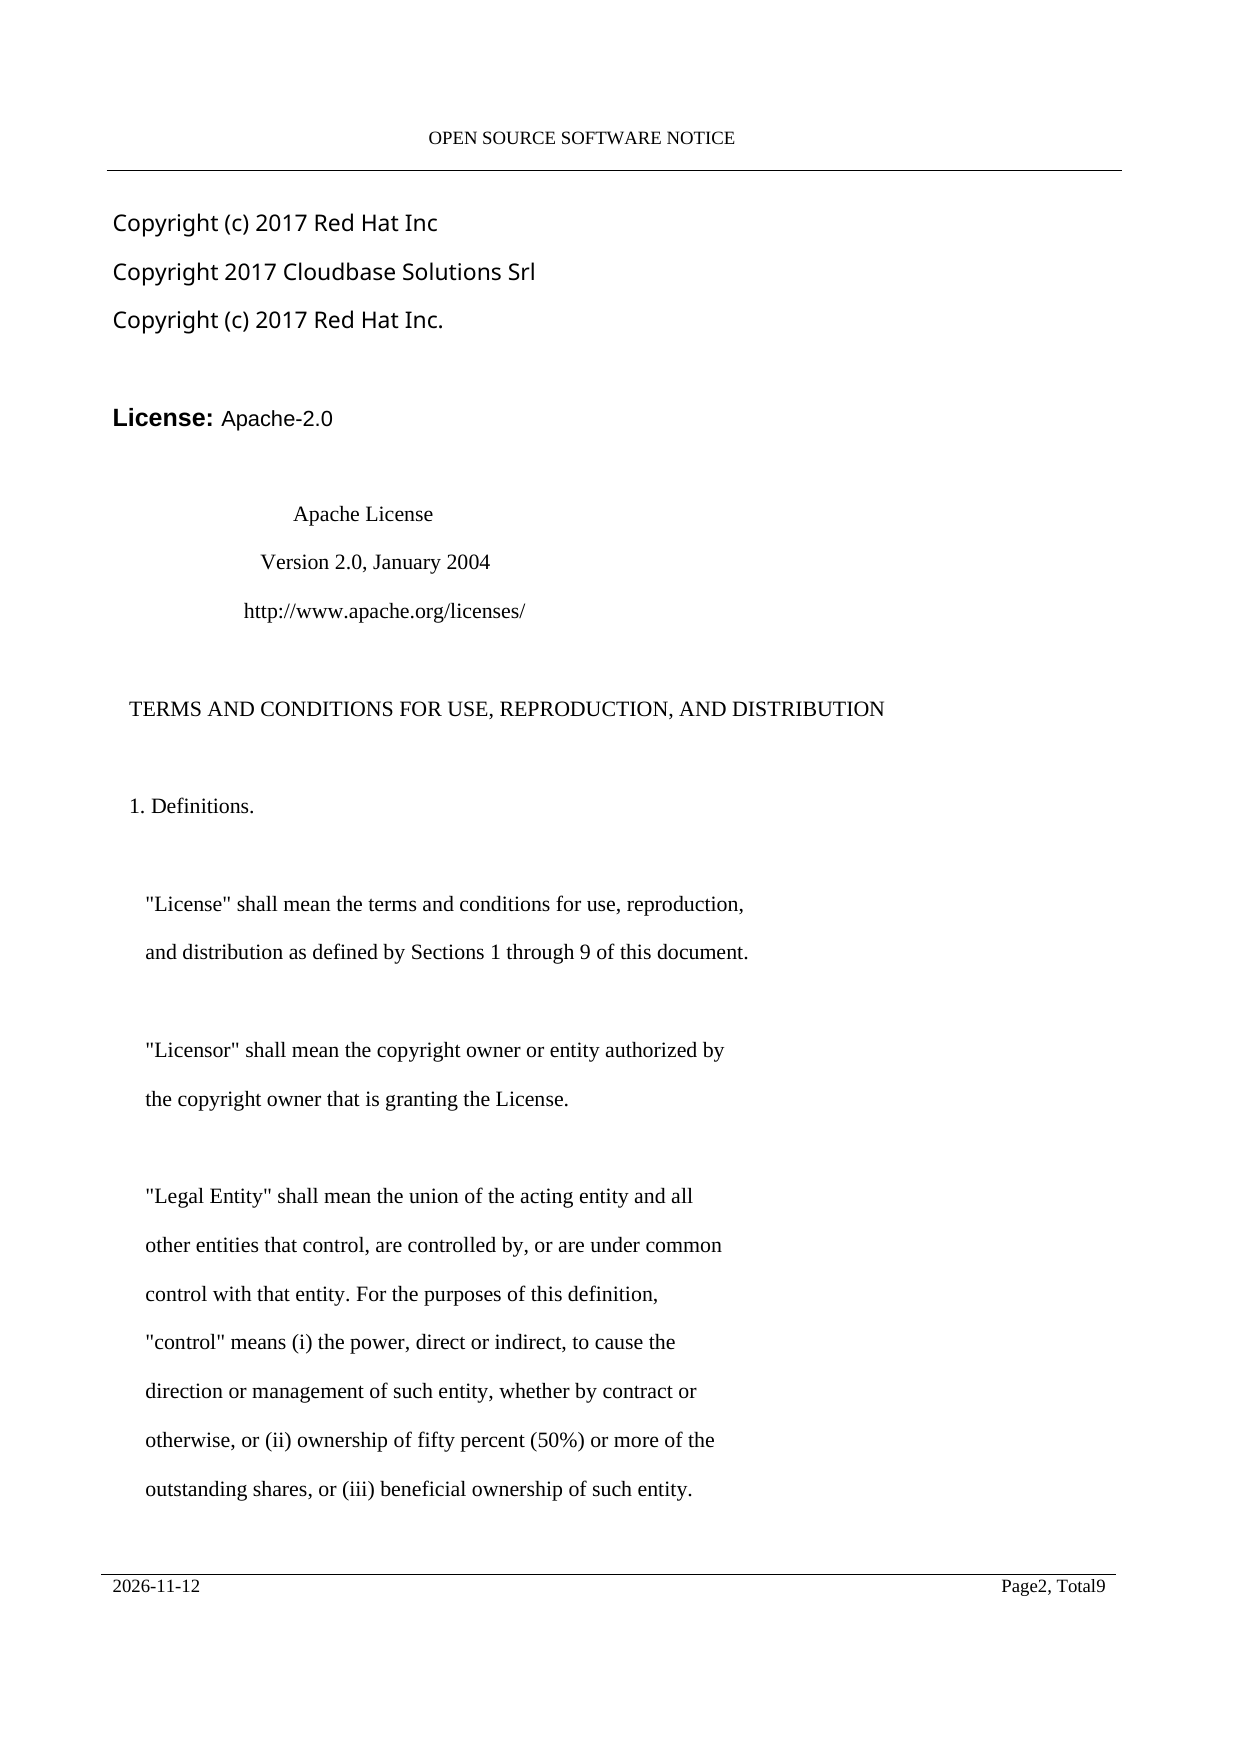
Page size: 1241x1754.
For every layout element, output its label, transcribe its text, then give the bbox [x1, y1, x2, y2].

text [112, 206, 1128, 385]
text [112, 448, 1128, 1504]
text License: Apache-2.0 [112, 401, 1128, 434]
